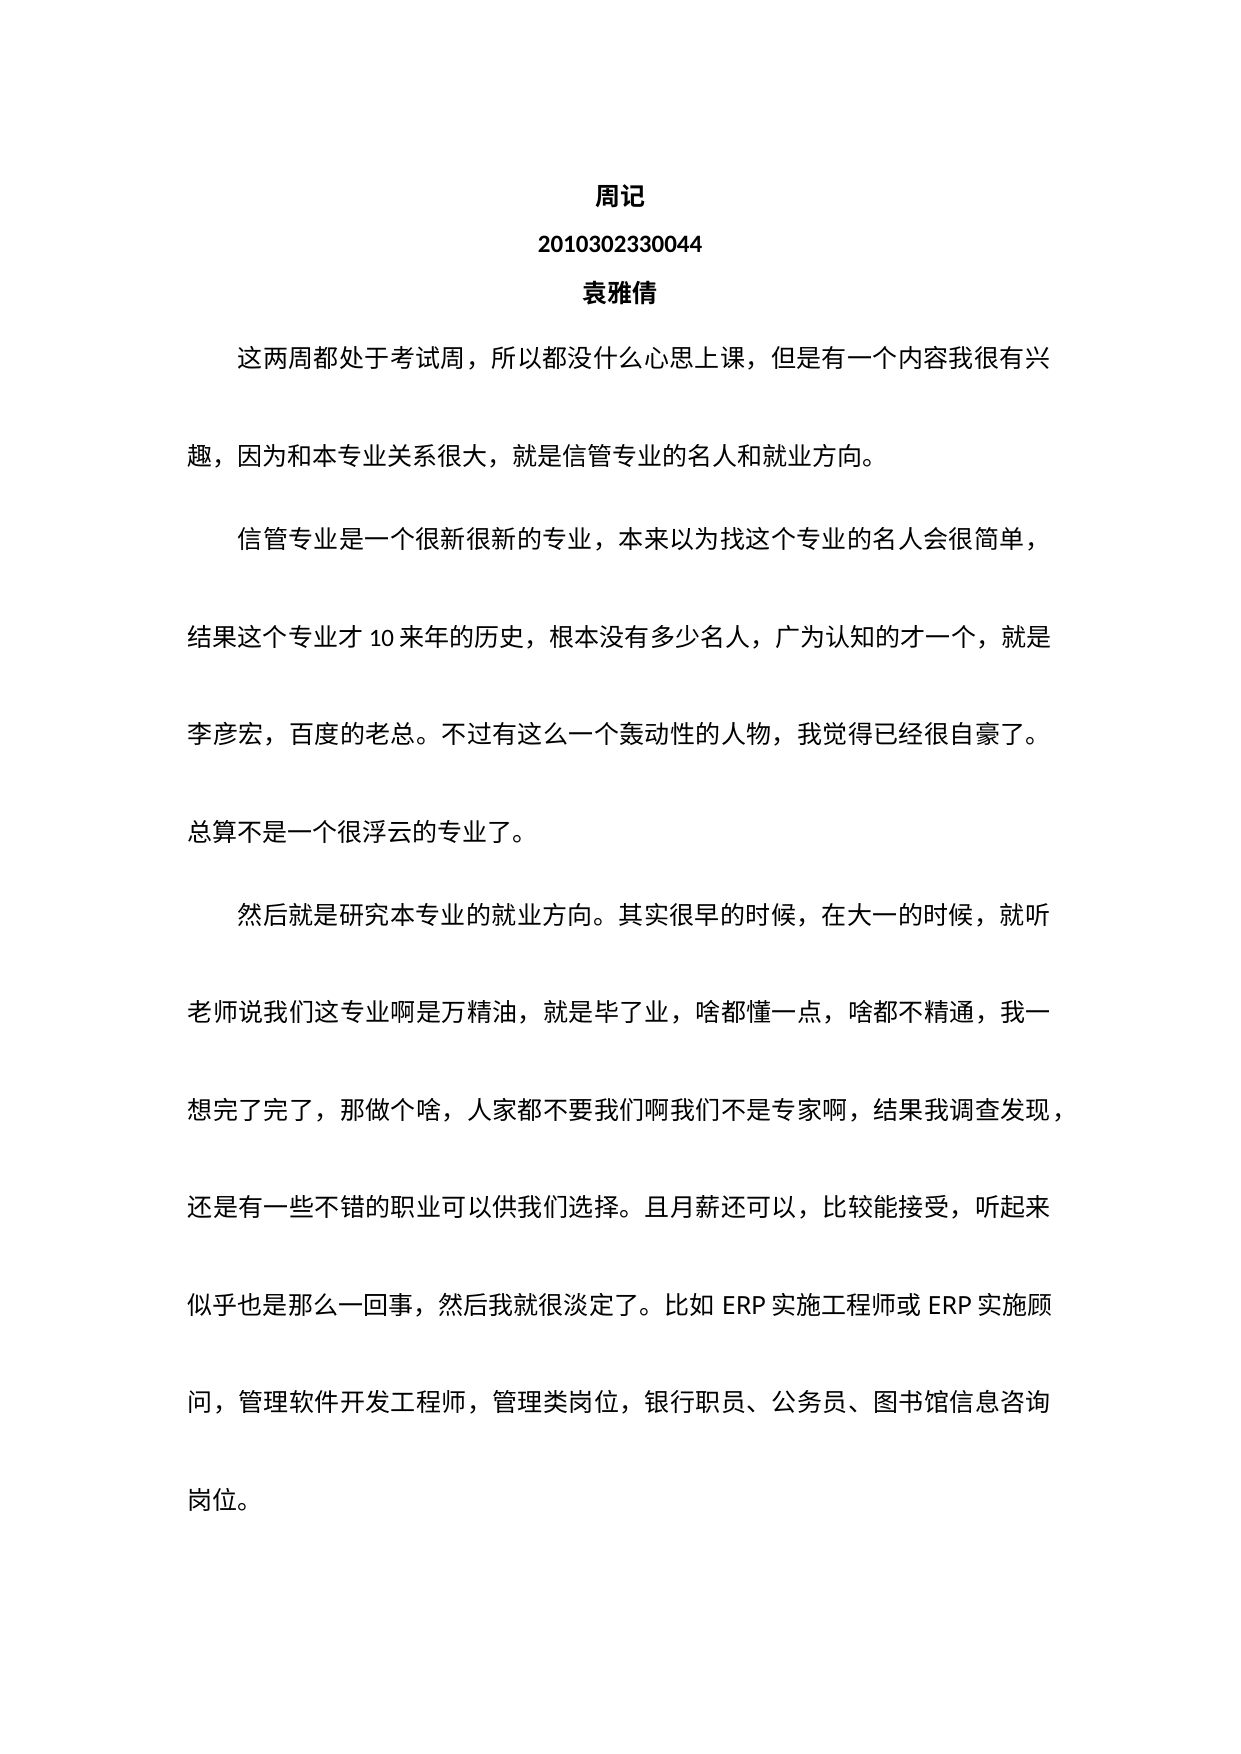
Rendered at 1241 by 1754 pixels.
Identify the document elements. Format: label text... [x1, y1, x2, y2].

text 信管专业是一个很新很新的专业，本来以为找这个专业的名人会很简单，结果这个专业才10来年的历史，根本没有多少名人，广为认知的才一个，就是李彦宏，百度的老总。不过有这么一个轰动性的人物，我觉得已经很自豪了。总算不是一个很浮云的专业了。 [187, 505, 1053, 863]
text 袁雅倩 [187, 259, 1053, 324]
text 然后就是研究本专业的就业方向。其实很早的时候，在大一的时候，就听老师说我们这专业啊是万精油，就是毕了业，啥都懂一点，啥都不精通，我一想完了完了，那做个啥，人家都不要我们啊我们不是专家啊，结果我调查发现，还是有一些不错的职业可以供我们选择。且月薪还可以，比较能接受，听起来似乎也是那么一回事，然后我就很淡定了。比如ERP实施工程师或ERP实施顾问，管理软件开发工程师，管理类岗位，银行职员、公务员、图书馆信息咨询岗位。 [187, 881, 1053, 1531]
text 周记 [187, 162, 1053, 227]
text 这两周都处于考试周，所以都没什么心思上课，但是有一个内容我很有兴趣，因为和本专业关系很大，就是信管专业的名人和就业方向。 [187, 324, 1053, 487]
text 2010302330044 [187, 227, 1053, 259]
